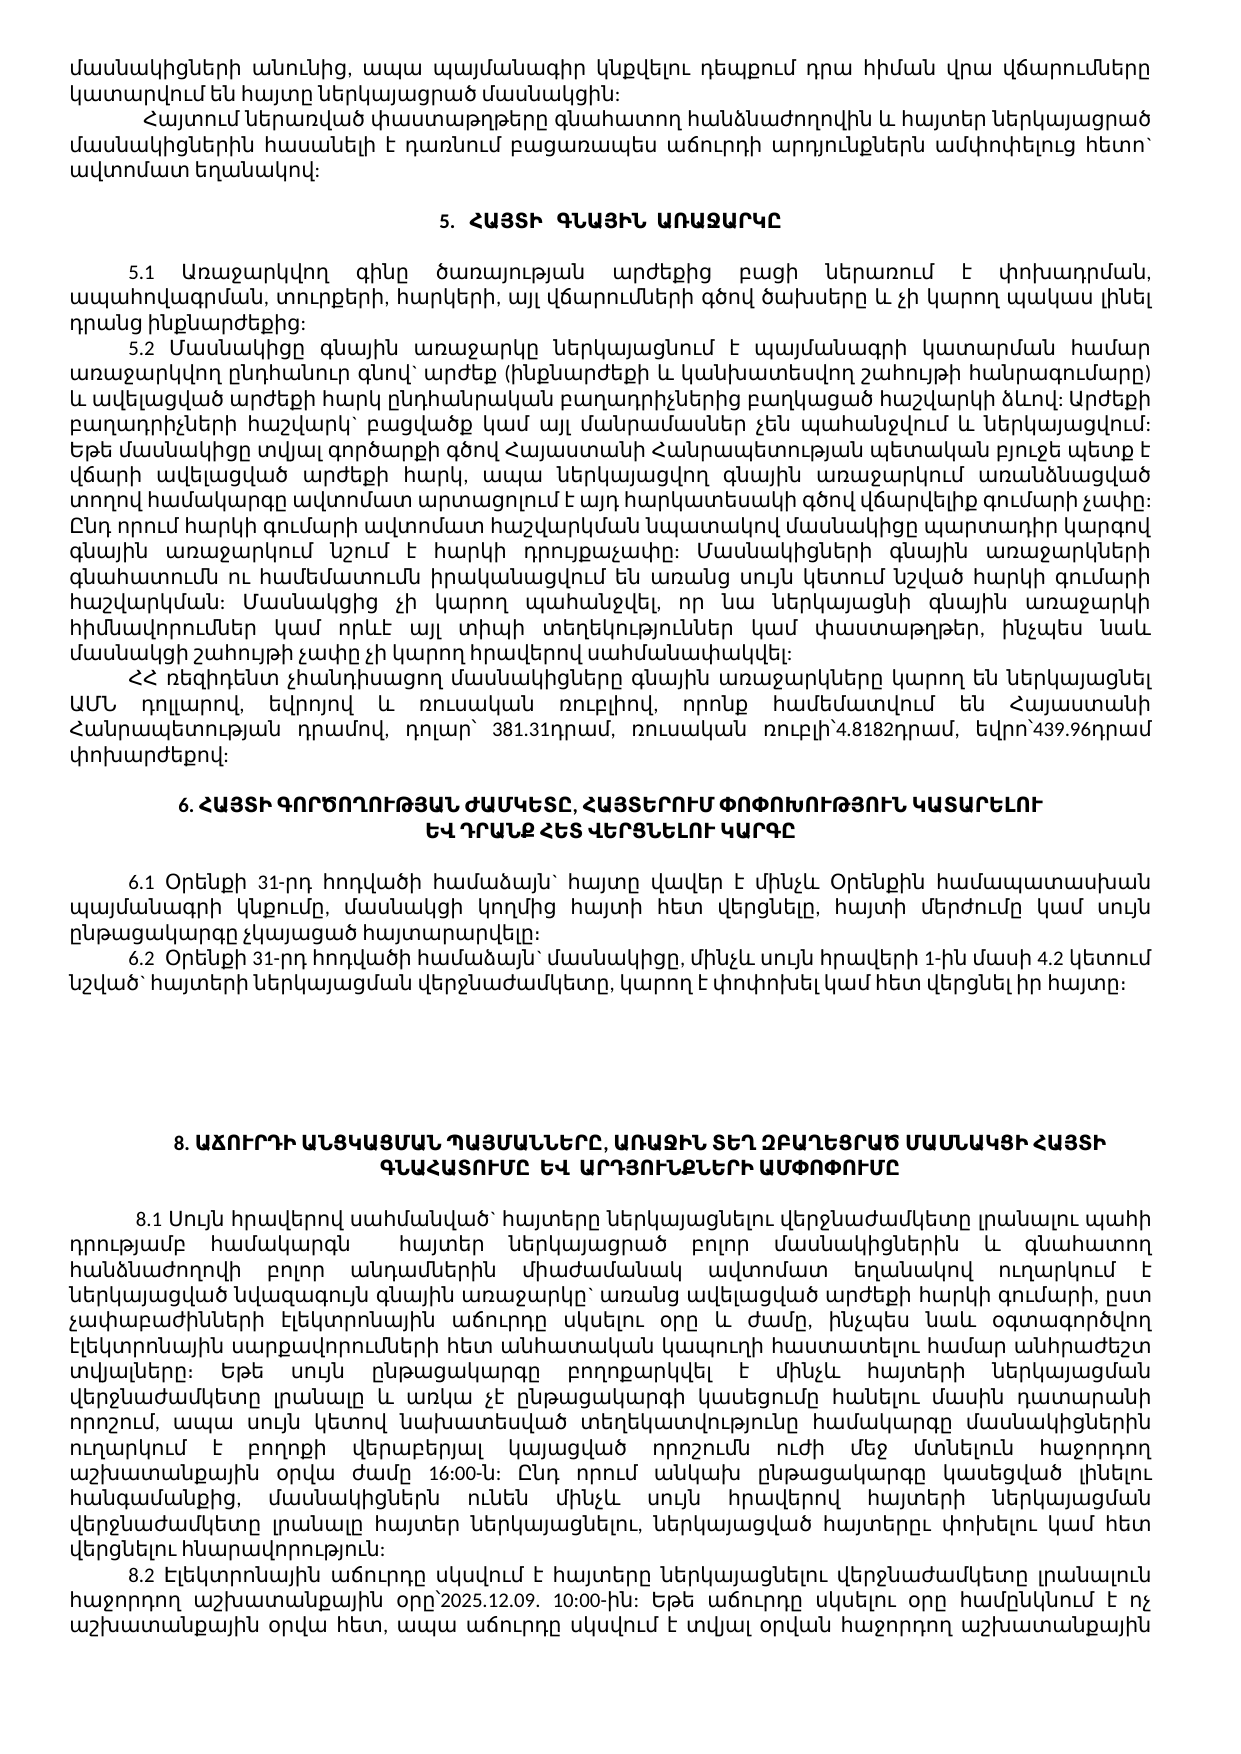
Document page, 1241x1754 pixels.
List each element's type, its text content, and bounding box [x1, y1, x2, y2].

text 5.1 Առաջարկվող գինը ծառայության արժեքից բացի ներառում է փոխադրման, ապահովագրման, տուրքերի, հարկերի, այլ վճարումների գծով ծախսերը և չի կարող պակաս լինել դրանց ինքնարժեքից: [69, 259, 1152, 335]
text ԵՎ ԴՐԱՆՔ ՀԵՏ ՎԵՐՑՆԵԼՈՒ ԿԱՐԳԸ [69, 818, 1152, 843]
text ԳՆԱՀԱՏՈՒՄԸ ԵՎ ԱՐԴՅՈՒՆՔՆԵՐԻ ԱՄՓՈՓՈՒՄԸ [69, 1155, 1152, 1181]
text Հայտում ներառված փաստաթղթերը գնահատող հանձնաժողովին և հայտեր ներկայացրած մասնակիցներին հասանելի է դառնում բացառապես աճուրդի արդյունքներն ամփոփելուց հետո` ավտոմատ եղանակով: [69, 106, 1152, 183]
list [69, 56, 1152, 106]
text 6.1 Օրենքի 31-րդ հոդվածի համաձայն` հայտը վավեր է մինչև Օրենքին համապատասխան պայմանագրի կնքումը, մասնակցի կողմից հայտի հետ վերցնելը, հայտի մերժումը կամ սույն ընթացակարգը չկայացած հայտարարվելը։ [69, 869, 1152, 945]
text 8. ԱՃՈՒՐԴԻ ԱՆՑԿԱՑՄԱՆ ՊԱՅՄԱՆՆԵՐԸ, ԱՌԱՋԻՆ ՏԵՂ ԶԲԱՂԵՑՐԱԾ ՄԱՍՆԱԿՑԻ ՀԱՅՏԻ [69, 1130, 1152, 1155]
text 5. ՀԱՅՏԻ ԳՆԱՅԻՆ ԱՌԱՋԱՐԿԸ [69, 208, 1152, 233]
text 6.2 Օրենքի 31-րդ հոդվածի համաձայն` մասնակիցը, մինչև սույն հրավերի 1-ին մասի 4.2 կետում նշված` հայտերի ներկայացման վերջնաժամկետը, կարող է փոփոխել կամ հետ վերցնել իր հայտը։ [69, 945, 1152, 996]
text 8.1 Սույն հրավերով սահմանված` հայտերը ներկայացնելու վերջնաժամկետը լրանալու պահի դրությամբ համակարգն հայտեր ներկայացրած բոլոր մասնակիցներին և գնահատող հանձնաժողովի բոլոր անդամներին միաժամանակ ավտոմատ եղանակով ուղարկում է ներկայացված նվազագույն գնային առաջարկը` առանց ավելացված արժեքի հարկի գումարի, ըստ չափաբաժինների էլեկտրոնային աճուրդը սկսելու օրը և ժամը, ինչպես նաև օգտագործվող էլեկտրոնային սարքավորումների հետ անհատական կապուղի հաստատելու համար անհրաժեշտ տվյալները։ Եթե սույն ընթացակարգը բողոքարկվել է մինչև հայտերի ներկայացման վերջնաժամկետը լրանալը և առկա չէ ընթացակարգի կասեցումը հանելու մասին դատարանի որոշում, ապա սույն կետով նախատեսված տեղեկատվությունը համակարգը մասնակիցներին ուղարկում է բողոքի վերաբերյալ կայացված որոշումն ուժի մեջ մտնելուն հաջորդող աշխատանքային օրվա ժամը 16:00-ն: Ընդ որում անկախ ընթացակարգը կասեցված լինելու հանգամանքից, մասնակիցներն ունեն մինչև սույն հրավերով հայտերի ներկայացման վերջնաժամկետը լրանալը հայտեր ներկայացնելու, ներկայացված հայտերըւ փոխելու կամ հետ վերցնելու հնարավորություն: [69, 1206, 1152, 1562]
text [69, 1562, 1152, 1638]
text ՀՀ ռեզիդենտ չհանդիսացող մասնակիցները գնային առաջարկները կարող են ներկայացնել ԱՄՆ դոլլարով, եվրոյով և ռուսական ռուբլիով, որոնք համեմատվում են Հայաստանի Հանրապետության դրամով, դոլար՝ 381.31դրամ, ռուսական ռուբլի՝4.8182դրամ, եվրո՝439.96դրամ փոխարժեքով: [69, 666, 1152, 767]
text 6. ՀԱՅՏԻ ԳՈՐԾՈՂՈՒԹՅԱՆ ԺԱՄԿԵՏԸ, ՀԱՅՏԵՐՈՒՄ ՓՈՓՈԽՈՒԹՅՈՒՆ ԿԱՏԱՐԵԼՈՒ [69, 793, 1152, 818]
text 5.2 Մասնակիցը գնային առաջարկը ներկայացնում է պայմանագրի կատարման համար առաջարկվող ընդհանուր գնով` արժեք (ինքնարժեքի և կանխատեսվող շահույթի հանրագումարը) և ավելացված արժեքի հարկ ընդհանրական բաղադրիչներից բաղկացած հաշվարկի ձևով: Արժեքի բաղադրիչների հաշվարկ` բացվածք կամ այլ մանրամասներ չեն պահանջվում և ներկայացվում: Եթե մասնակիցը տվյալ գործարքի գծով Հայաստանի Հանրապետության պետական բյուջե պետք է վճարի ավելացված արժեքի հարկ, ապա ներկայացվող գնային առաջարկում առանձնացված տողով համակարգը ավտոմատ արտացոլում է այդ հարկատեսակի գծով վճարվելիք գումարի չափը: Ընդ որում հարկի գումարի ավտոմատ հաշվարկման նպատակով մասնակիցը պարտադիր կարգով գնային առաջարկում նշում է հարկի դրույքաչափը: Մասնակիցների գնային առաջարկների գնահատումն ու համեմատումն իրականացվում են առանց սույն կետում նշված հարկի գումարի հաշվարկման: Մասնակցից չի կարող պահանջվել, որ նա ներկայացնի գնային առաջարկի հիմնավորումներ կամ որևէ այլ տիպի տեղեկություններ կամ փաստաթղթեր, ինչպես նաև մասնակցի շահույթի չափը չի կարող հրավերով սահմանափակվել: [69, 335, 1152, 666]
